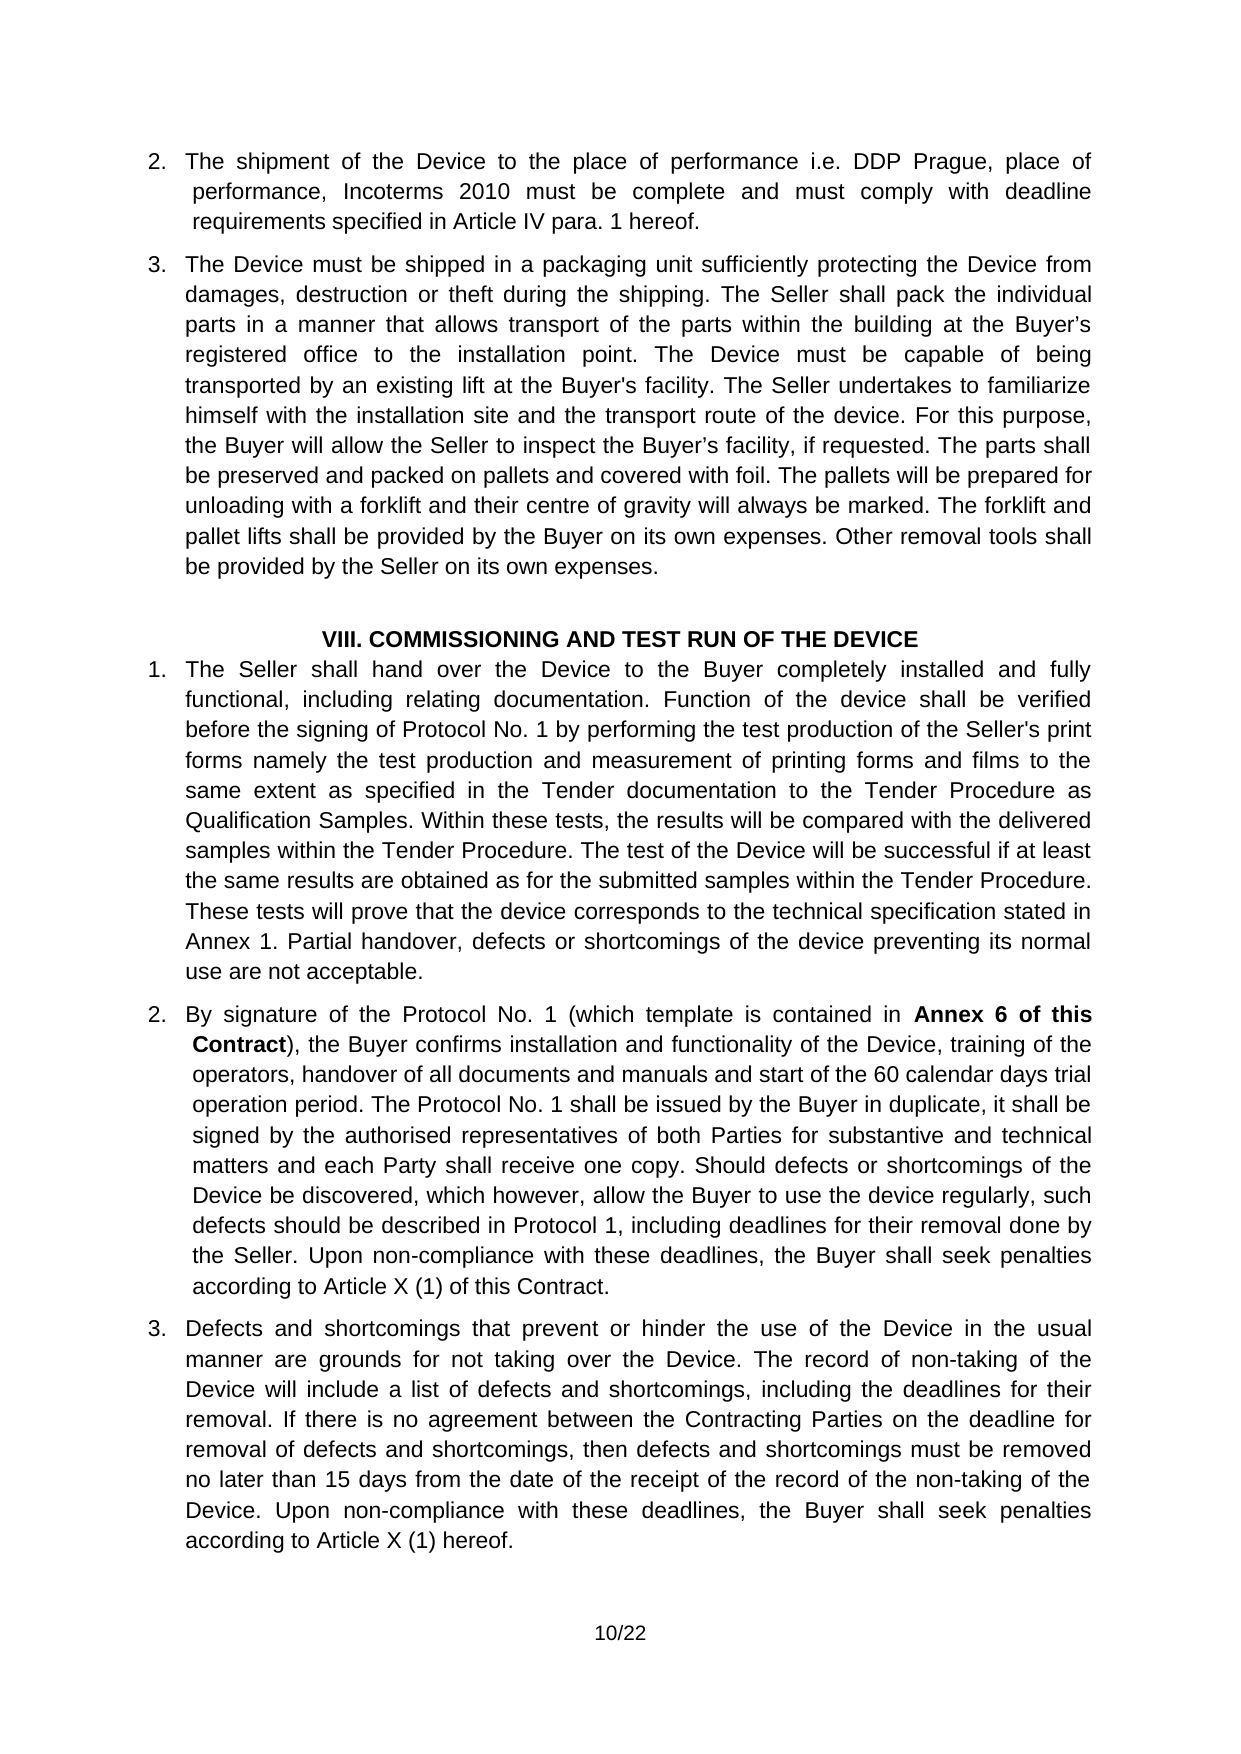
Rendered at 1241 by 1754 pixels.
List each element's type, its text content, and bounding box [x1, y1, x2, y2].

list Defects and shortcomings that prevent or hinder the use of the Device in the usual manner are grounds for not taking over the Device. The record of non-taking of the Device will include a list of defects and shortcomings, including the deadlines for their removal. If there is no agreement between the Contracting Parties on the deadline for removal of defects and shortcomings, then defects and shortcomings must be removed no later than 15 days from the date of the receipt of the record of the non-taking of the Device. Upon non-compliance with these deadlines, the Buyer shall seek penalties according to Article X (1) hereof. [148, 1315, 1092, 1553]
list The Seller shall hand over the Device to the Buyer completely installed and fully functional, including relating documentation. Function of the device shall be verified before the signing of Protocol No. 1 by performing the test production of the Seller's print forms namely the test production and measurement of printing forms and films to the same extent as specified in the Tender documentation to the Tender Procedure as Qualification Samples. Within these tests, the results will be compared with the delivered samples within the Tender Procedure. The test of the Device will be successful if at least the same results are obtained as for the submitted samples within the Tender Procedure. These tests will prove that the device corresponds to the technical specification stated in Annex 1. Partial handover, defects or shortcomings of the device preventing its normal use are not acceptable. [148, 656, 1092, 984]
list The Device must be shipped in a packaging unit sufficiently protecting the Device from damages, destruction or theft during the shipping. The Seller shall pack the individual parts in a manner that allows transport of the parts within the building at the Buyer’s registered office to the installation point. The Device must be capable of being transported by an existing lift at the Buyer's facility. The Seller undertakes to familiarize himself with the installation site and the transport route of the device. For this purpose, the Buyer will allow the Seller to inspect the Buyer’s facility, if requested. The parts shall be preserved and packed on pallets and covered with foil. The pallets will be prepared for unloading with a forklift and their centre of gravity will always be marked. The forklift and pallet lifts shall be provided by the Buyer on its own expenses. Other removal tools shall be provided by the Seller on its own expenses. [148, 251, 1092, 579]
list The shipment of the Device to the place of performance i.e. DDP Prague, place of performance, Incoterms 2010 must be complete and must comply with deadline requirements specified in Article IV para. 1 hereof. [148, 148, 1092, 234]
list By signature of the Protocol No. 1 (which template is contained in Annex 6 of this Contract), the Buyer confirms installation and functionality of the Device, training of the operators, handover of all documents and manuals and start of the 60 calendar days trial operation period. The Protocol No. 1 shall be issued by the Buyer in duplicate, it shall be signed by the authorised representatives of both Parties for substantive and technical matters and each Party shall receive one copy. Should defects or shortcomings of the Device be discovered, which however, allow the Buyer to use the device regularly, such defects should be described in Protocol 1, including deadlines for their removal done by the Seller. Upon non-compliance with these deadlines, the Buyer shall seek penalties according to Article X (1) of this Contract. [148, 1001, 1092, 1299]
text VIII. COMMISSIONING AND TEST RUN OF THE DEVICE [148, 626, 1092, 652]
